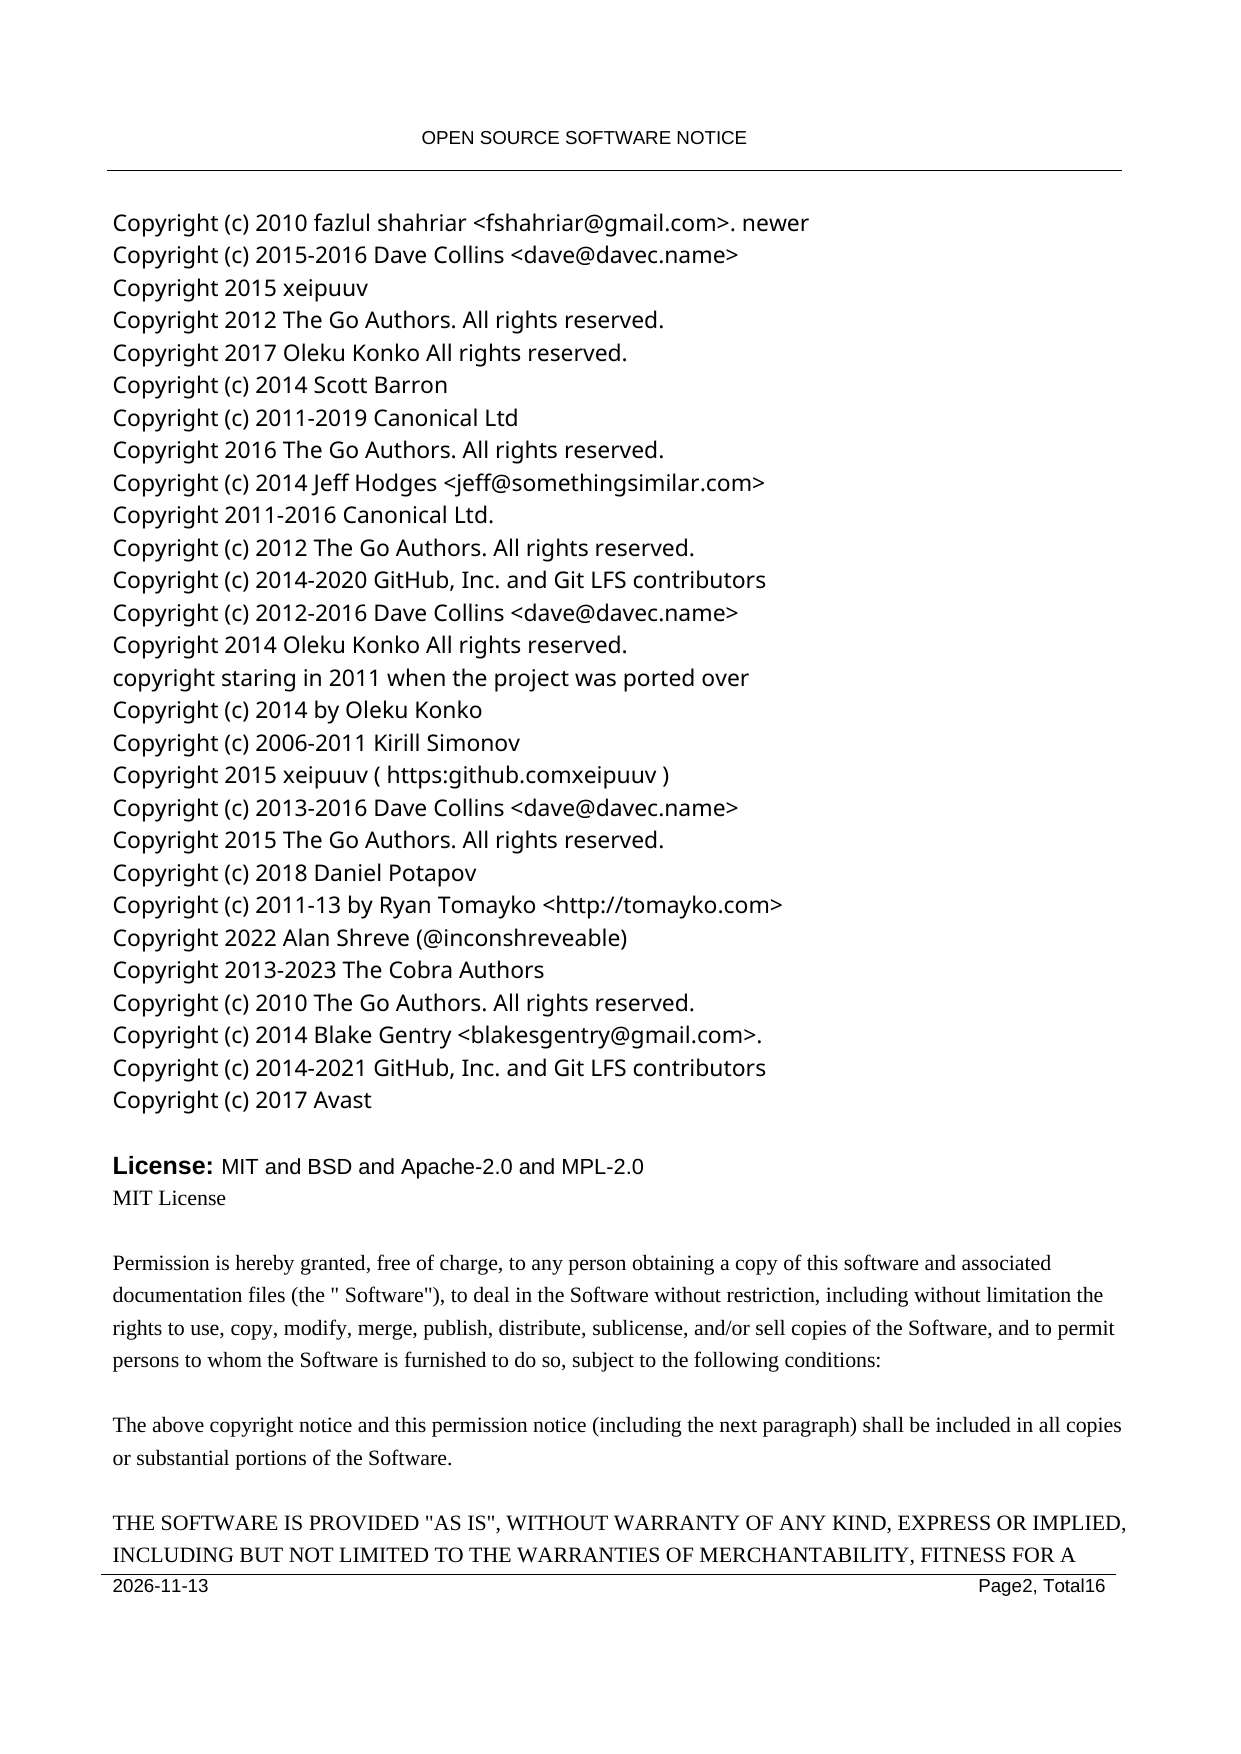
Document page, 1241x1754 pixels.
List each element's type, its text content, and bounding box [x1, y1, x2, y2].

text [112, 206, 1128, 1149]
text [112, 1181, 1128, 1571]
text License: MIT and BSD and Apache-2.0 and MPL-2.0 [112, 1149, 1128, 1181]
